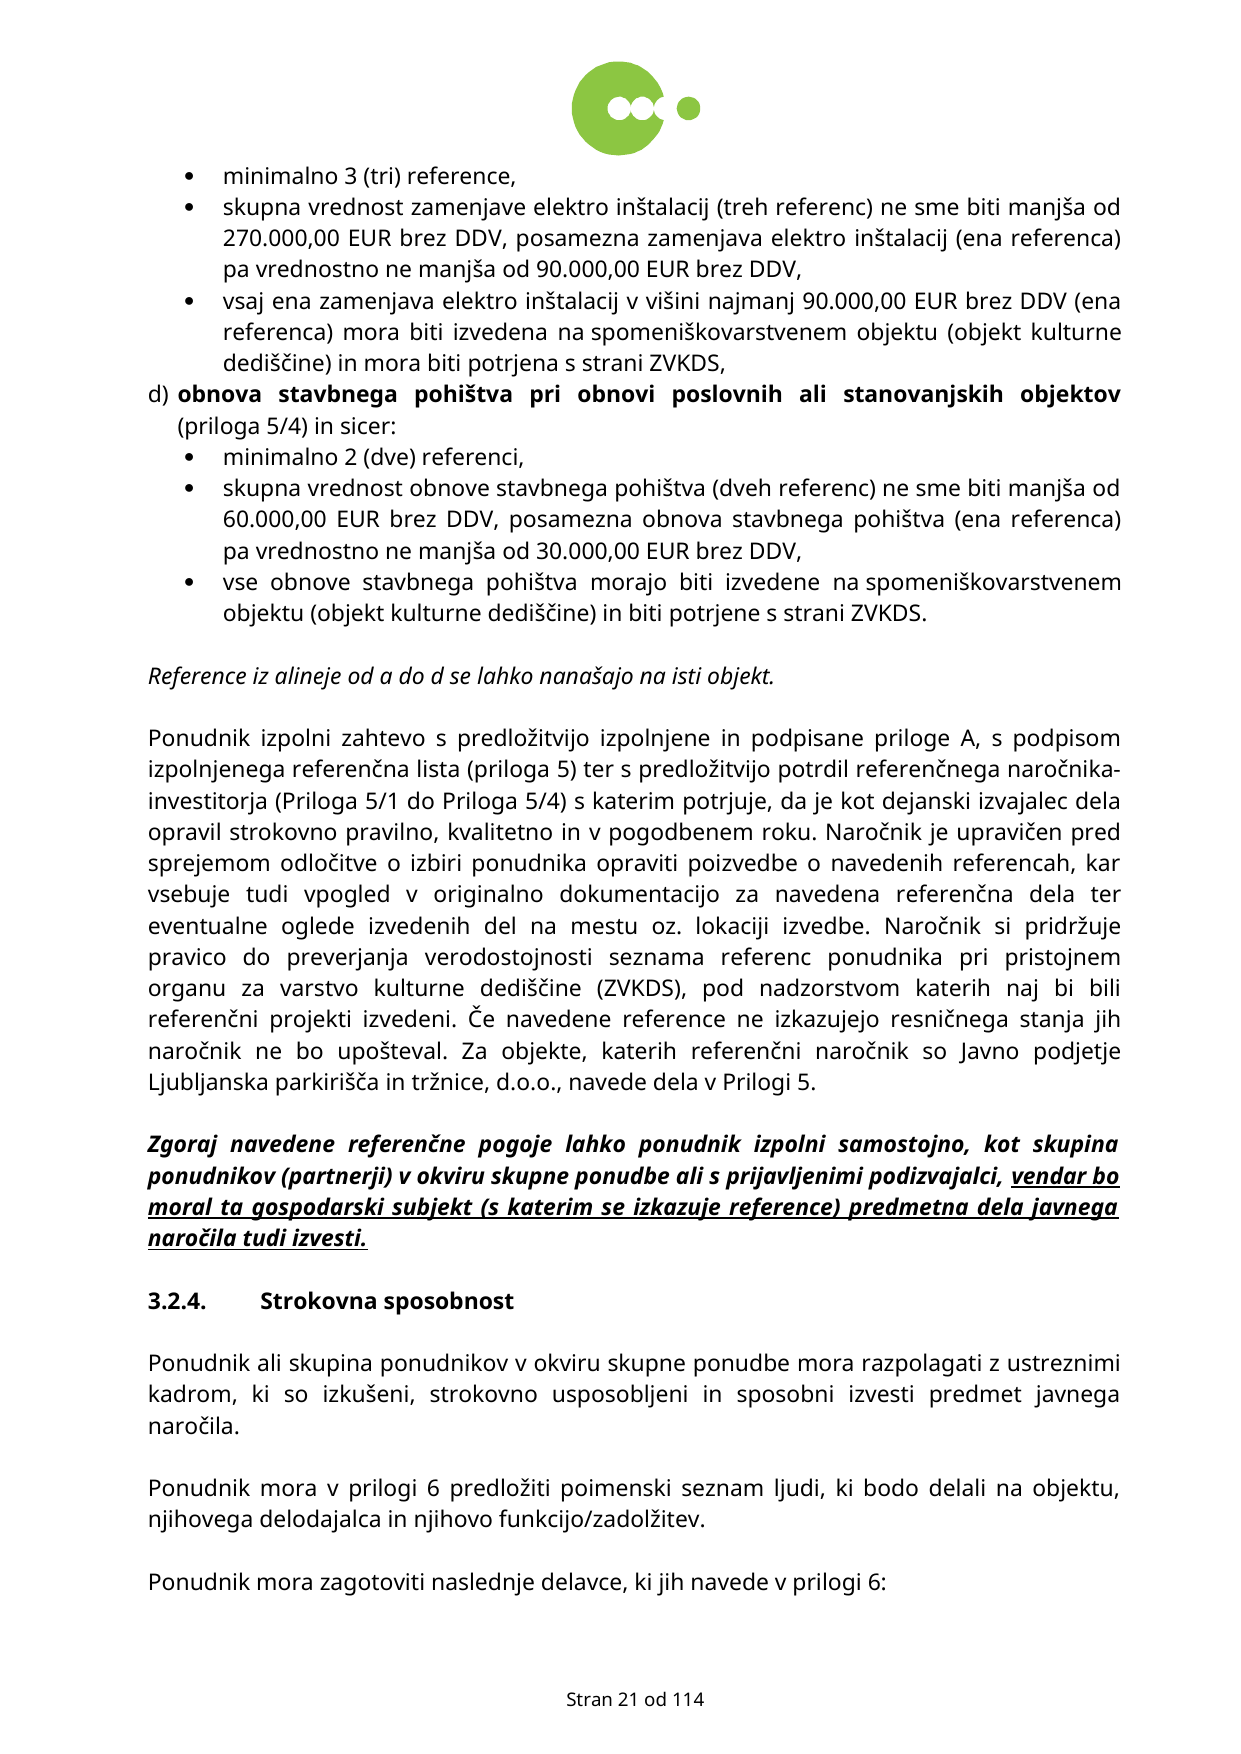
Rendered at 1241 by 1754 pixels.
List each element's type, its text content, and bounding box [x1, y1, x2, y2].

list Strokovna sposobnost [148, 1285, 1122, 1316]
list obnova stavbnega pohištva pri obnovi poslovnih ali stanovanjskih objektov (priloga 5/4) in sicer: [148, 378, 1122, 441]
list Ponudnik izpolni zahtevo s predložitvijo izpolnjene in podpisane priloge A, s podpisom izpolnjenega referenčna lista (priloga 5) ter s predložitvijo potrdil referenčnega naročnika-investitorja (Priloga 5/1 do Priloga 5/4) s katerim potrjuje, da je kot dejanski izvajalec dela opravil strokovno pravilno, kvalitetno in v pogodbenem roku. Naročnik je upravičen pred sprejemom odločitve o izbiri ponudnika opraviti poizvedbe o navedenih referencah, kar vsebuje tudi vpogled v originalno dokumentacijo za navedena referenčna dela ter eventualne oglede izvedenih del na mestu oz. lokaciji izvedbe. Naročnik si pridržuje pravico do preverjanja verodostojnosti seznama referenc ponudnika pri pristojnem organu za varstvo kulturne dediščine (ZVKDS), pod nadzorstvom katerih naj bi bili referenčni projekti izvedeni. Če navedene reference ne izkazujejo resničnega stanja jih naročnik ne bo upošteval. Za objekte, katerih referenčni naročnik so Javno podjetje Ljubljanska parkirišča in tržnice, d.o.o., navede dela v Prilogi 5. [148, 722, 1122, 1097]
list vse obnove stavbnega pohištva morajo biti izvedene na spomeniškovarstvenem objektu (objekt kulturne dediščine) in biti potrjene s strani ZVKDS. [185, 566, 1122, 628]
text Reference iz alineje od a do d se lahko nanašajo na isti objekt. [148, 660, 1122, 691]
list vsaj ena zamenjava elektro inštalacij v višini najmanj 90.000,00 EUR brez DDV (ena referenca) mora biti izvedena na spomeniškovarstvenem objektu (objekt kulturne dediščine) in mora biti potrjena s strani ZVKDS, [185, 285, 1122, 378]
text Ponudnik mora zagotoviti naslednje delavce, ki jih navede v prilogi 6: [148, 1566, 1122, 1597]
list skupna vrednost zamenjave elektro inštalacij (treh referenc) ne sme biti manjša od 270.000,00 EUR brez DDV, posamezna zamenjava elektro inštalacij (ena referenca) pa vrednostno ne manjša od 90.000,00 EUR brez DDV, [185, 191, 1122, 285]
text Ponudnik mora v prilogi 6 predložiti poimenski seznam ljudi, ki bodo delali na objektu, njihovega delodajalca in njihovo funkcijo/zadolžitev. [148, 1472, 1122, 1535]
list minimalno 2 (dve) referenci, [185, 441, 1122, 472]
text Zgoraj navedene referenčne pogoje lahko ponudnik izpolni samostojno, kot skupina ponudnikov (partnerji) v okviru skupne ponudbe ali s prijavljenimi podizvajalci, vendar bo moral ta gospodarski subjekt (s katerim se izkazuje reference) predmetna dela javnega naročila tudi izvesti. [148, 1128, 1122, 1253]
text Ponudnik ali skupina ponudnikov v okviru skupne ponudbe mora razpolagati z ustreznimi kadrom, ki so izkušeni, strokovno usposobljeni in sposobni izvesti predmet javnega naročila. [148, 1347, 1122, 1441]
list skupna vrednost obnove stavbnega pohištva (dveh referenc) ne sme biti manjša od 60.000,00 EUR brez DDV, posamezna obnova stavbnega pohištva (ena referenca) pa vrednostno ne manjša od 30.000,00 EUR brez DDV, [185, 472, 1122, 566]
list minimalno 3 (tri) reference, [185, 160, 1122, 191]
